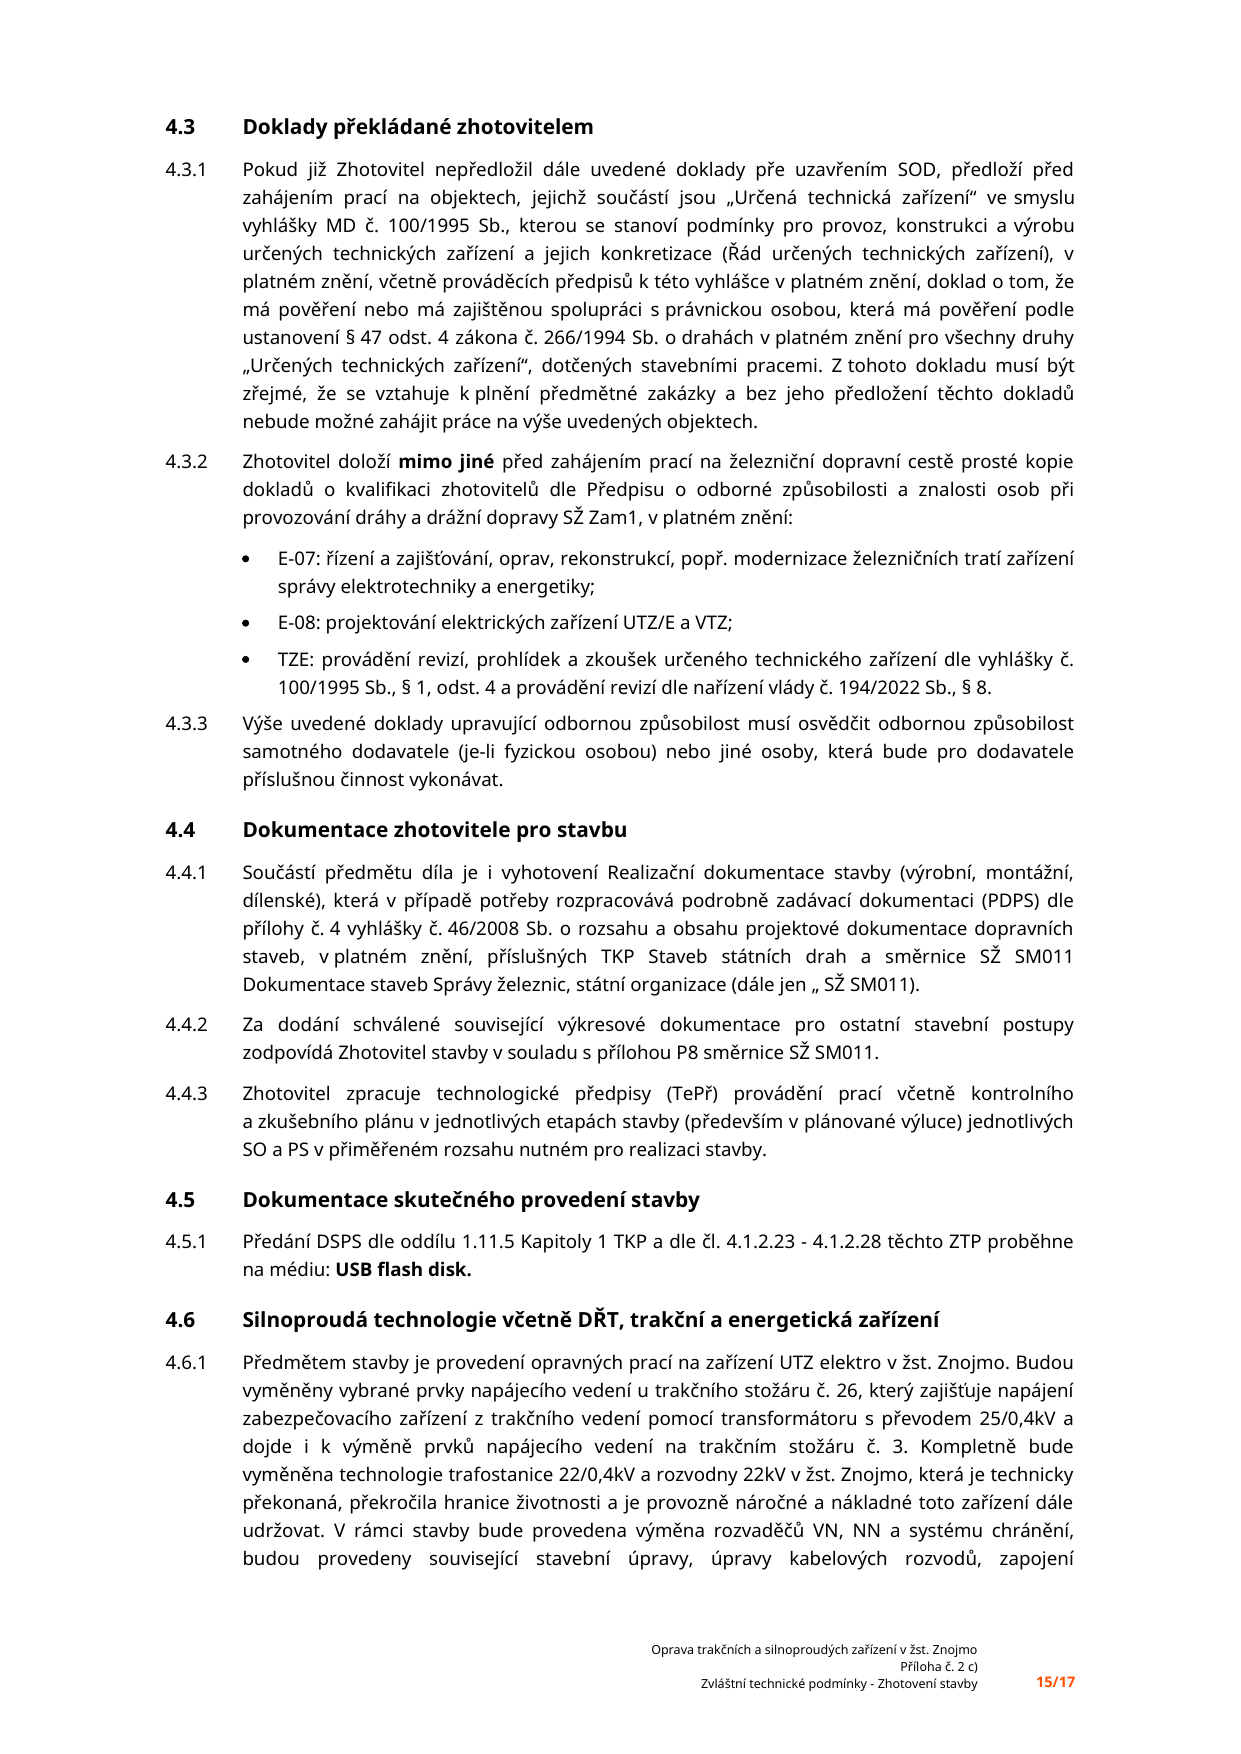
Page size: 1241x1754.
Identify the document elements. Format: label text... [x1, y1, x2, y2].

list E-07: řízení a zajišťování, oprav, rekonstrukcí, popř. modernizace železničních tratí zařízení správy elektrotechniky a energetiky; [242, 545, 1075, 599]
text Dokumentace zhotovitele pro stavbu [165, 815, 1075, 844]
text Doklady překládané zhotovitelem [165, 112, 1075, 141]
text Výše uvedené doklady upravující odbornou způsobilost musí osvědčit odbornou způsobilost samotného dodavatele (je-li fyzickou osobou) nebo jiné osoby, která bude pro dodavatele příslušnou činnost vykonávat. [165, 710, 1075, 792]
text Pokud již Zhotovitel nepředložil dále uvedené doklady pře uzavřením SOD, předloží před zahájením prací na objektech, jejichž součástí jsou „Určená technická zařízení“ ve smyslu vyhlášky MD č. 100/1995 Sb., kterou se stanoví podmínky pro provoz, konstrukci a výrobu určených technických zařízení a jejich konkretizace (Řád určených technických zařízení), v platném znění, včetně prováděcích předpisů k této vyhlášce v platném znění, doklad o tom, že má pověření nebo má zajištěnou spolupráci s právnickou osobou, která má pověření podle ustanovení § 47 odst. 4 zákona č. 266/1994 Sb. o drahách v platném znění pro všechny druhy „Určených technických zařízení“, dotčených stavebními pracemi. Z tohoto dokladu musí být zřejmé, že se vztahuje k plnění předmětné zakázky a bez jeho předložení těchto dokladů nebude možné zahájit práce na výše uvedených objektech. [165, 156, 1075, 434]
text Zhotovitel zpracuje technologické předpisy (TePř) provádění prací včetně kontrolního a zkušebního plánu v jednotlivých etapách stavby (především v plánované výluce) jednotlivých SO a PS v přiměřeném rozsahu nutném pro realizaci stavby. [165, 1080, 1075, 1162]
text Součástí předmětu díla je i vyhotovení Realizační dokumentace stavby (výrobní, montážní, dílenské), která v případě potřeby rozpracovává podrobně zadávací dokumentaci (PDPS) dle přílohy č. 4 vyhlášky č. 46/2008 Sb. o rozsahu a obsahu projektové dokumentace dopravních staveb, v platném znění, příslušných TKP Staveb státních drah a směrnice SŽ SM011 Dokumentace staveb Správy železnic, státní organizace (dále jen „ SŽ SM011). [165, 859, 1075, 997]
list TZE: provádění revizí, prohlídek a zkoušek určeného technického zařízení dle vyhlášky č. 100/1995 Sb., § 1, odst. 4 a provádění revizí dle nařízení vlády č. 194/2022 Sb., § 8. [242, 646, 1075, 699]
text Za dodání schválené související výkresové dokumentace pro ostatní stavební postupy zodpovídá Zhotovitel stavby v souladu s přílohou P8 směrnice SŽ SM011. [165, 1012, 1075, 1065]
text Zhotovitel doloží mimo jiné před zahájením prací na železniční dopravní cestě prosté kopie dokladů o kvalifikaci zhotovitelů dle Předpisu o odborné způsobilosti a znalosti osob při provozování dráhy a drážní dopravy SŽ Zam1, v platném znění: [165, 449, 1075, 530]
text Dokumentace skutečného provedení stavby [165, 1185, 1075, 1213]
list E-08: projektování elektrických zařízení UTZ/E a VTZ; [242, 609, 1075, 635]
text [165, 1349, 1075, 1571]
text Silnoproudá technologie včetně DŘT, trakční a energetická zařízení [165, 1306, 1075, 1334]
list Předání DSPS dle oddílu 1.11.5 Kapitoly 1 TKP a dle čl. 4.1.2.23 - 4.1.2.28 těchto ZTP proběhne na médiu: USB flash disk. [165, 1229, 1075, 1282]
